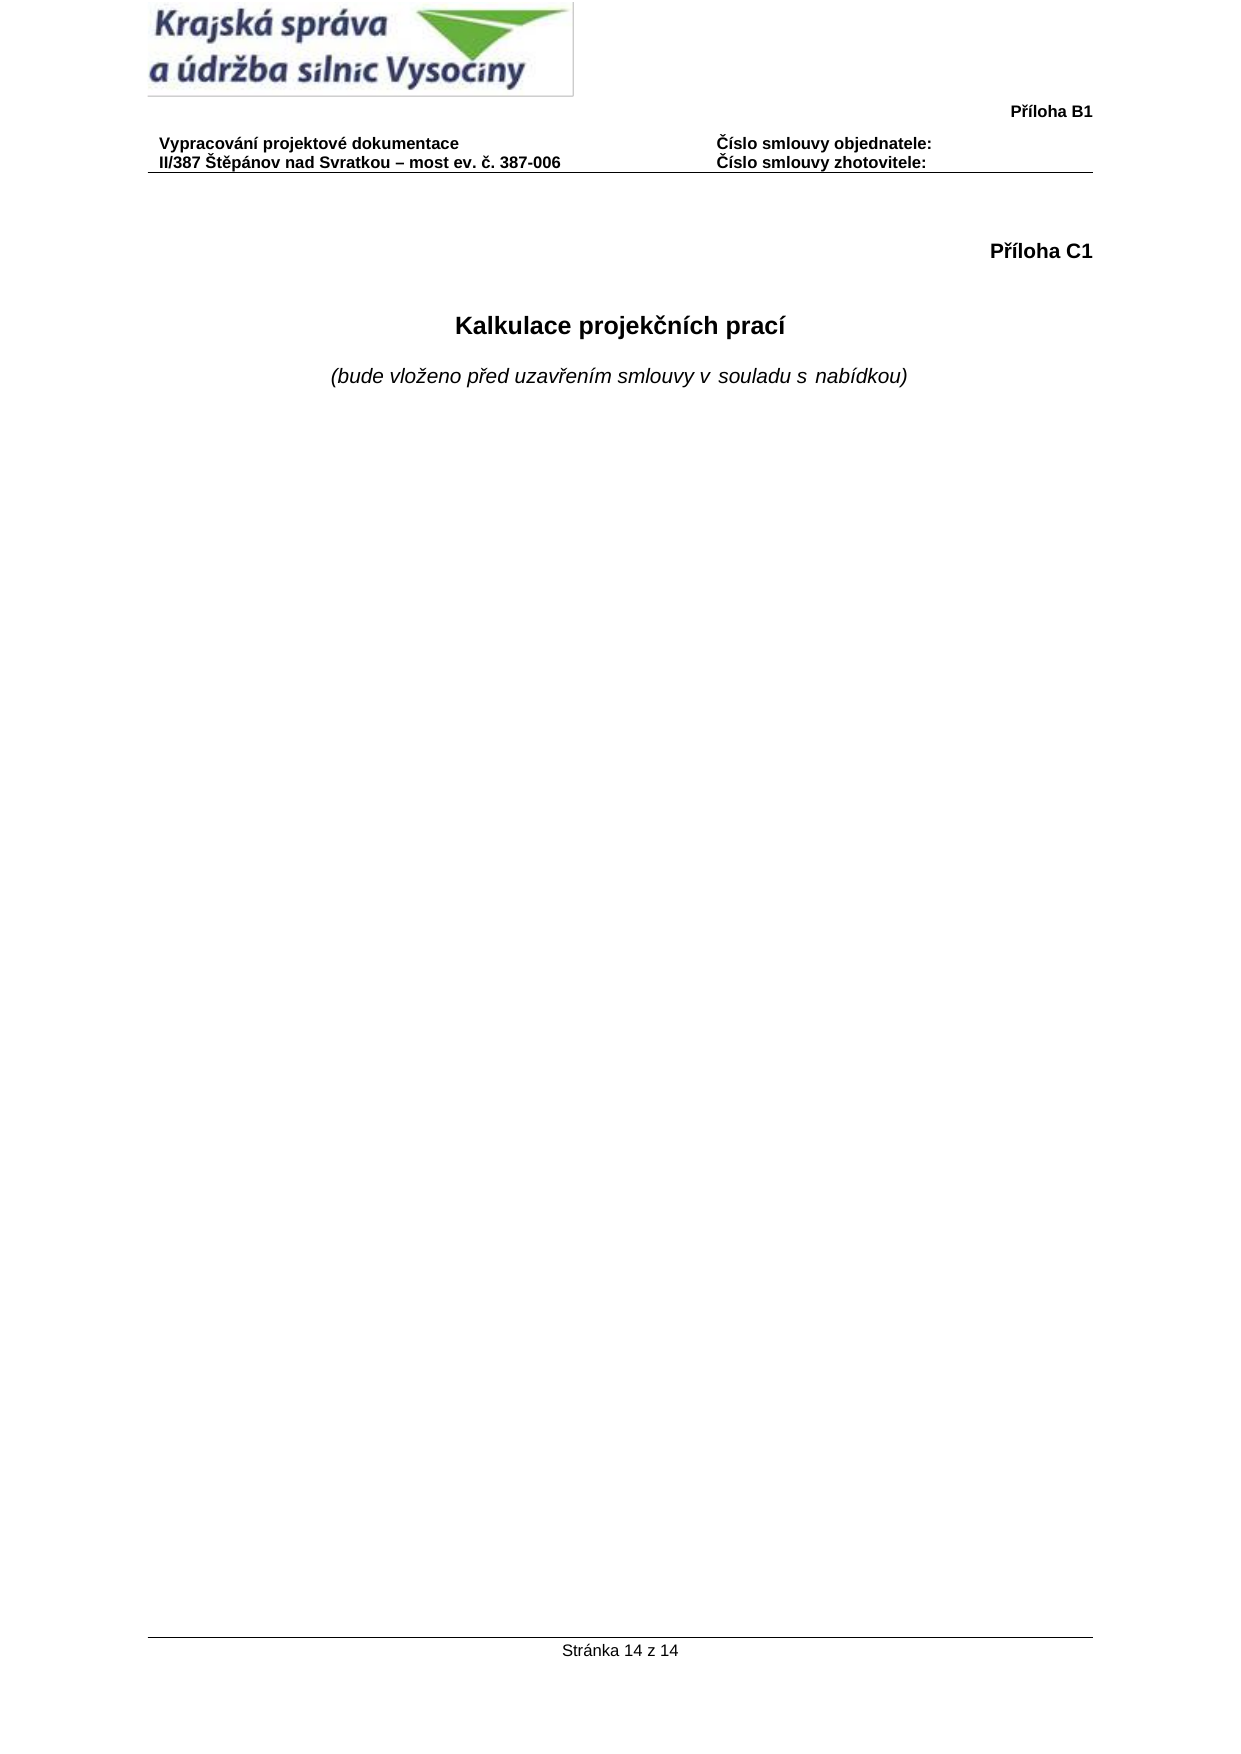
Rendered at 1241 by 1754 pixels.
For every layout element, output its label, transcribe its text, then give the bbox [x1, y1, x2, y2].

text Příloha C1 [148, 239, 1093, 263]
text Kalkulace projekčních prací [148, 311, 1093, 340]
text (bude vloženo před uzavřením smlouvy v souladu s nabídkou) [148, 364, 1093, 388]
picture [147, 2, 574, 98]
